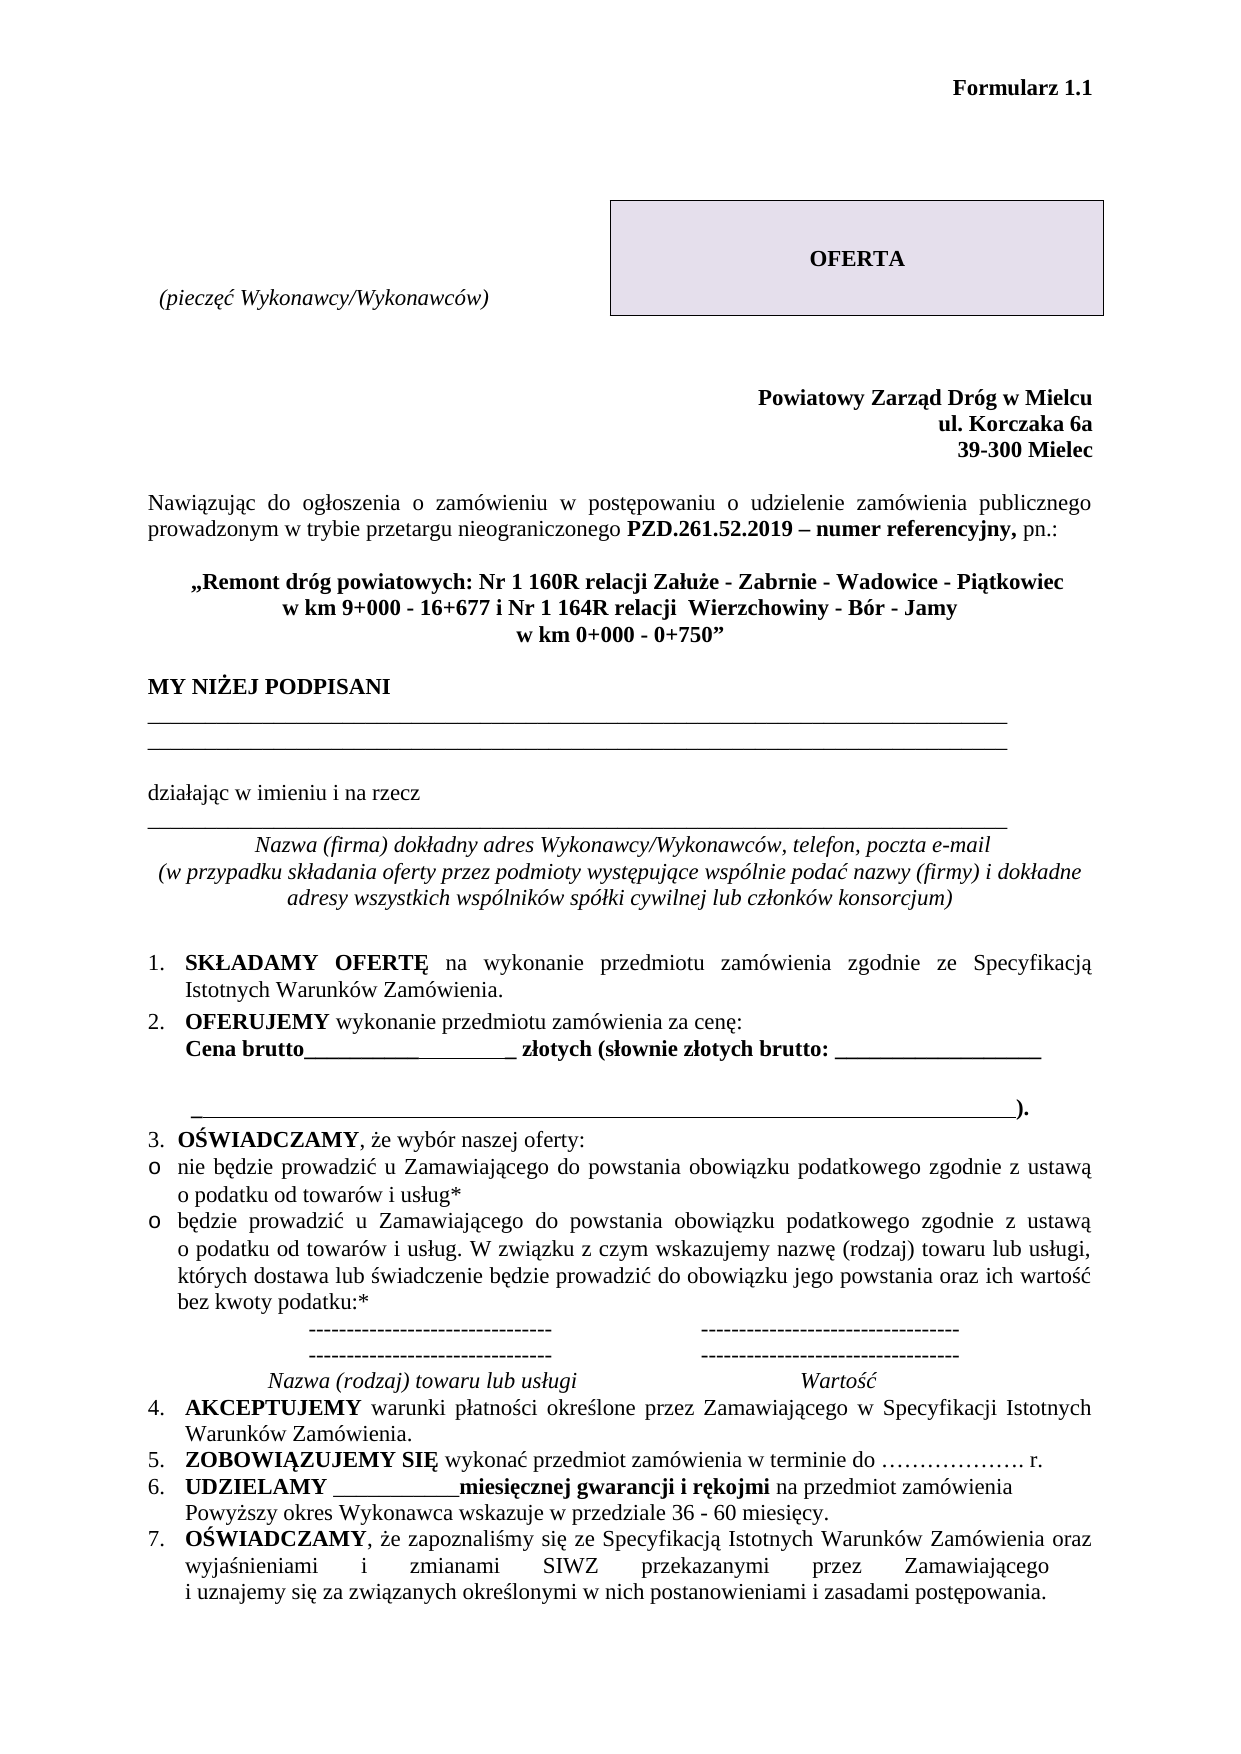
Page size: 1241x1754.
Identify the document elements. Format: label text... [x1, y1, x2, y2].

text w km 0+000 - 0+750” [148, 621, 1093, 647]
text ___________________________________________________________________________ [148, 700, 1093, 726]
text Powiatowy Zarząd Dróg w Mielcu [148, 383, 1093, 410]
text w km 9+000 - 16+677 i Nr 1 164R relacji Wierzchowiny - Bór - Jamy [148, 594, 1093, 621]
text _ ). [185, 1094, 1093, 1120]
text 39-300 Mielec [148, 436, 1093, 463]
text (w przypadku składania oferty przez podmioty występujące wspólnie podać nazwy (firmy) i dokładne adresy wszystkich wspólników spółki cywilnej lub członków konsorcjum) [148, 858, 1093, 911]
table_header (pieczęć Wykonawcy/Wykonawców) [148, 200, 610, 315]
text -------------------------------- ---------------------------------- [177, 1341, 1093, 1367]
text Nazwa (firma) dokładny adres Wykonawcy/Wykonawców, telefon, poczta e-mail [148, 832, 1093, 858]
table_header OFERTA [611, 201, 1103, 315]
list OŚWIADCZAMY, że wybór naszej oferty: [148, 1126, 1093, 1153]
list OŚWIADCZAMY, że zapoznaliśmy się ze Specyfikacją Istotnych Warunków Zamówienia oraz wyjaśnieniami i zmianami SIWZ przekazanymi przez Zamawiającego i uznajemy się za związanych określonymi w nich postanowieniami i zasadami postępowania. [148, 1525, 1093, 1604]
text MY NIŻEJ PODPISANI [148, 673, 1093, 700]
text ___________________________________________________________________________ [148, 726, 1093, 752]
list SKŁADAMY OFERTĘ na wykonanie przedmiotu zamówienia zgodnie ze Specyfikacją Istotnych Warunków Zamówienia. [148, 949, 1093, 1002]
text Nazwa (rodzaj) towaru lub usługi Wartość [148, 1367, 1093, 1394]
list OFERUJEMY wykonanie przedmiotu zamówienia za cenę: [148, 1008, 1093, 1035]
text Cena brutto__________ _ złotych (słownie złotych brutto: __________________ [185, 1035, 1093, 1061]
list będzie prowadzić u Zamawiającego do powstania obowiązku podatkowego zgodnie z ustawą o podatku od towarów i usług. W związku z czym wskazujemy nazwę (rodzaj) towaru lub usługi, których dostawa lub świadczenie będzie prowadzić do obowiązku jego powstania oraz ich wartość bez kwoty podatku:* [148, 1207, 1093, 1314]
text Nawiązując do ogłoszenia o zamówieniu w postępowaniu o udzielenie zamówienia publicznego prowadzonym w trybie przetargu nieograniczonego PZD.261.52.2019 – numer referencyjny, pn.: [148, 489, 1093, 542]
text ul. Korczaka 6a [148, 410, 1093, 436]
list ZOBOWIĄZUJEMY SIĘ wykonać przedmiot zamówienia w terminie do ………………. r. [148, 1446, 1093, 1473]
list nie będzie prowadzić u Zamawiającego do powstania obowiązku podatkowego zgodnie z ustawą o podatku od towarów i usług* [148, 1153, 1093, 1207]
text ___________________________________________________________________________ [148, 805, 1093, 832]
text „Remont dróg powiatowych: Nr 1 160R relacji Załuże - Zabrnie - Wadowice - Piątkowiec [148, 568, 1107, 594]
list UDZIELAMY ___________miesięcznej gwarancji i rękojmi na przedmiot zamówienia [148, 1473, 1093, 1499]
text działając w imieniu i na rzecz [148, 779, 1093, 805]
list AKCEPTUJEMY warunki płatności określone przez Zamawiającego w Specyfikacji Istotnych Warunków Zamówienia. [148, 1394, 1093, 1446]
text Powyższy okres Wykonawca wskazuje w przedziale 36 - 60 miesięcy. [185, 1499, 1093, 1525]
text -------------------------------- ---------------------------------- [177, 1314, 1093, 1341]
